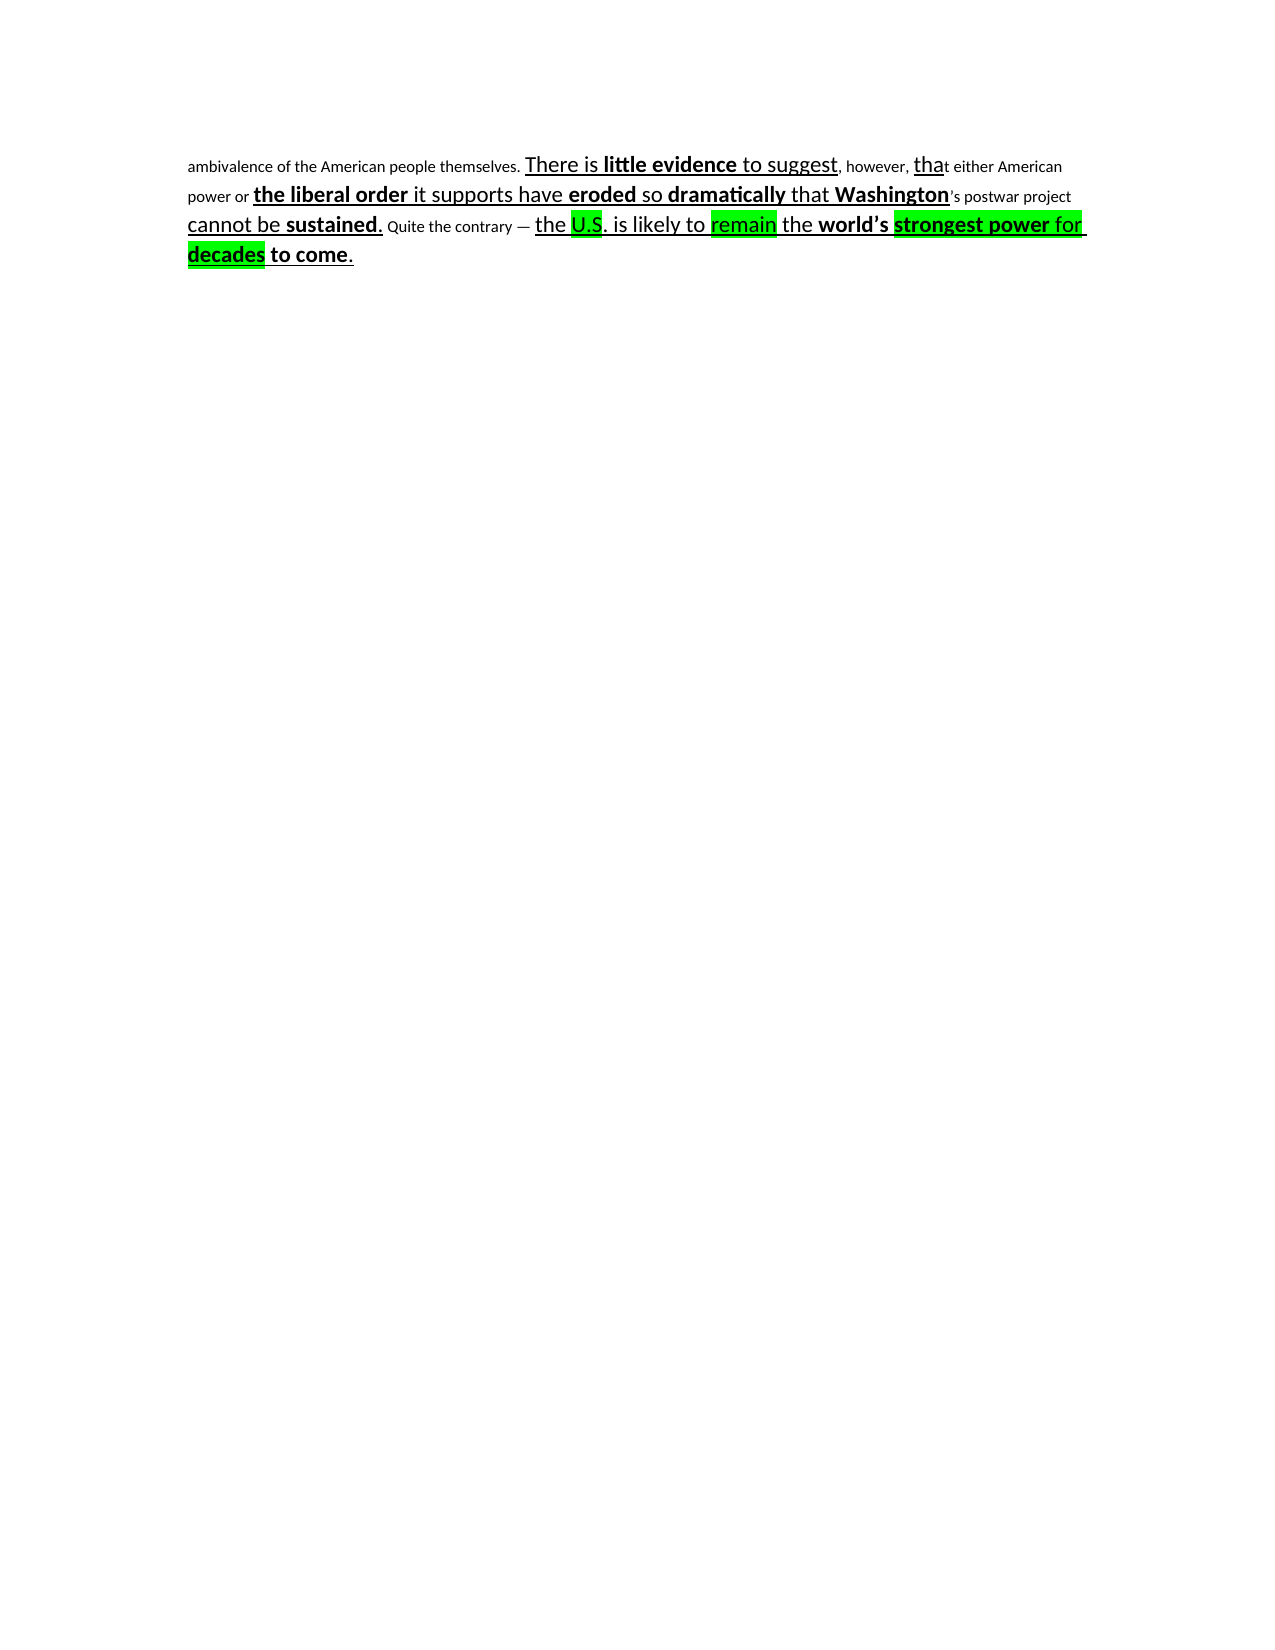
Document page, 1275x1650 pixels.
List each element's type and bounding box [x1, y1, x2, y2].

text [187, 150, 1087, 269]
